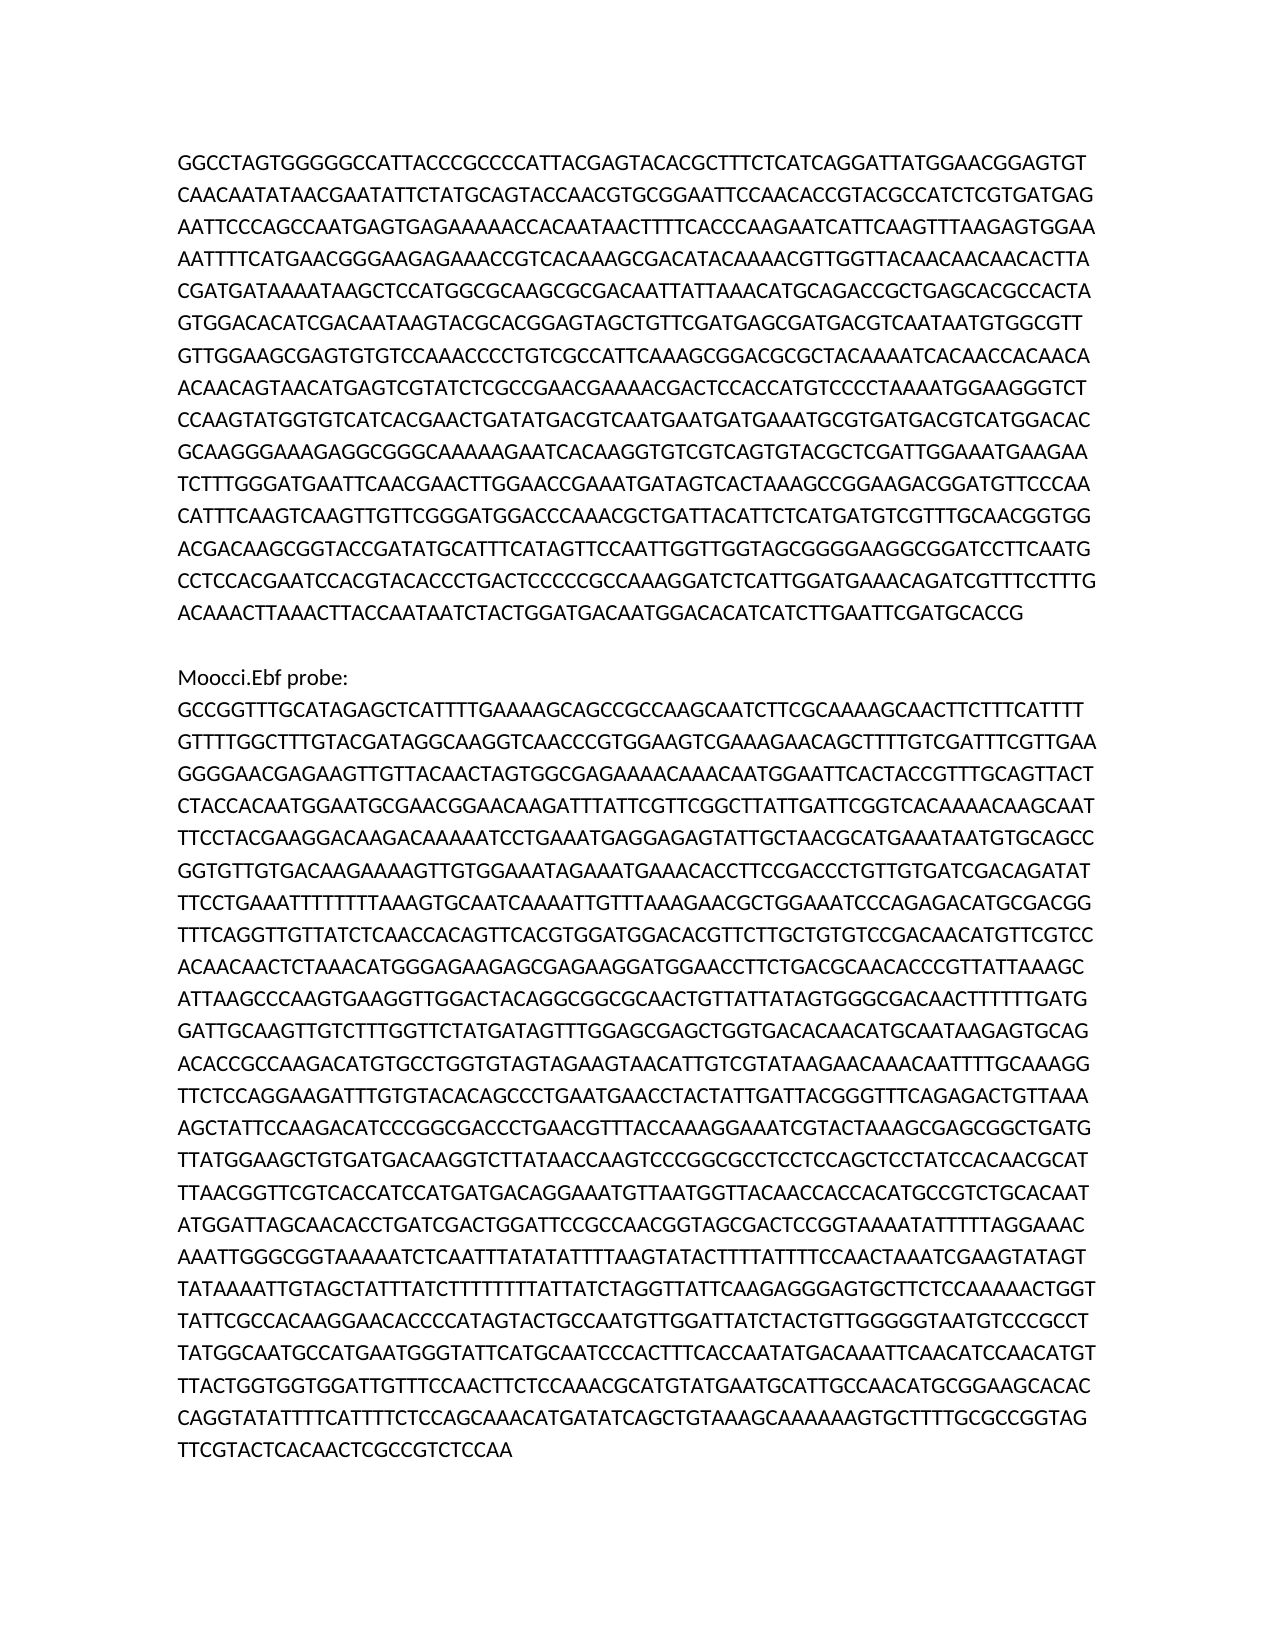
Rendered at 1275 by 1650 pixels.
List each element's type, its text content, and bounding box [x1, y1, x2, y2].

text GCCGGTTTGCATAGAGCTCATTTTGAAAAGCAGCCGCCAAGCAATCTTCGCAAAAGCAACTTCTTTCATTTTGTTTTGGCTTTGTACGATAGGCAAGGTCAACCCGTGGAAGTCGAAAGAACAGCTTTTGTCGATTTCGTTGAAGGGGAACGAGAAGTTGTTACAACTAGTGGCGAGAAAACAAACAATGGAATTCACTACCGTTTGCAGTTACTCTACCACAATGGAATGCGAACGGAACAAGATTTATTCGTTCGGCTTATTGATTCGGTCACAAAACAAGCAATTTCCTACGAAGGACAAGACAAAAATCCTGAAATGAGGAGAGTATTGCTAACGCATGAAATAATGTGCAGCCGGTGTTGTGACAAGAAAAGTTGTGGAAATAGAAATGAAACACCTTCCGACCCTGTTGTGATCGACAGATATTTCCTGAAATTTTTTTTAAAGTGCAATCAAAATTGTTTAAAGAACGCTGGAAATCCCAGAGACATGCGACGGTTTCAGGTTGTTATCTCAACCACAGTTCACGTGGATGGACACGTTCTTGCTGTGTCCGACAACATGTTCGTCCACAACAACTCTAAACATGGGAGAAGAGCGAGAAGGATGGAACCTTCTGACGCAACACCCGTTATTAAAGCATTAAGCCCAAGTGAAGGTTGGACTACAGGCGGCGCAACTGTTATTATAGTGGGCGACAACTTTTTTGATGGATTGCAAGTTGTCTTTGGTTCTATGATAGTTTGGAGCGAGCTGGTGACACAACATGCAATAAGAGTGCAGACACCGCCAAGACATGTGCCTGGTGTAGTAGAAGTAACATTGTCGTATAAGAACAAACAATTTTGCAAAGGTTCTCCAGGAAGATTTGTGTACACAGCCCTGAATGAACCTACTATTGATTACGGGTTTCAGAGACTGTTAAAAGCTATTCCAAGACATCCCGGCGACCCTGAACGTTTACCAAAGGAAATCGTACTAAAGCGAGCGGCTGATGTTATGGAAGCTGTGATGACAAGGTCTTATAACCAAGTCCCGGCGCCTCCTCCAGCTCCTATCCACAACGCATTTAACGGTTCGTCACCATCCATGATGACAGGAAATGTTAATGGTTACAACCACCACATGCCGTCTGCACAATATGGATTAGCAACACCTGATCGACTGGATTCCGCCAACGGTAGCGACTCCGGTAAAATATTTTTAGGAAACAAATTGGGCGGTAAAAATCTCAATTTATATATTTTAAGTATACTTTTATTTTCCAACTAAATCGAAGTATAGTTATAAAATTGTAGCTATTTATCTTTTTTTTATTATCTAGGTTATTCAAGAGGGAGTGCTTCTCCAAAAACTGGTTATTCGCCACAAGGAACACCCCATAGTACTGCCAATGTTGGATTATCTACTGTTGGGGGTAATGTCCCGCCTTATGGCAATGCCATGAATGGGTATTCATGCAATCCCACTTTCACCAATATGACAAATTCAACATCCAACATGTTTACTGGTGGTGGATTGTTTCCAACTTCTCCAAACGCATGTATGAATGCATTGCCAACATGCGGAAGCACACCAGGTATATTTTCATTTTCTCCAGCAAACATGATATCAGCTGTAAAGCAAAAAAGTGCTTTTGCGCCGGTAGTTCGTACTCACAACTCGCCGTCTCCAA [177, 695, 1098, 1463]
text Moocci.Ebf probe: [177, 663, 1098, 691]
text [177, 148, 1098, 626]
